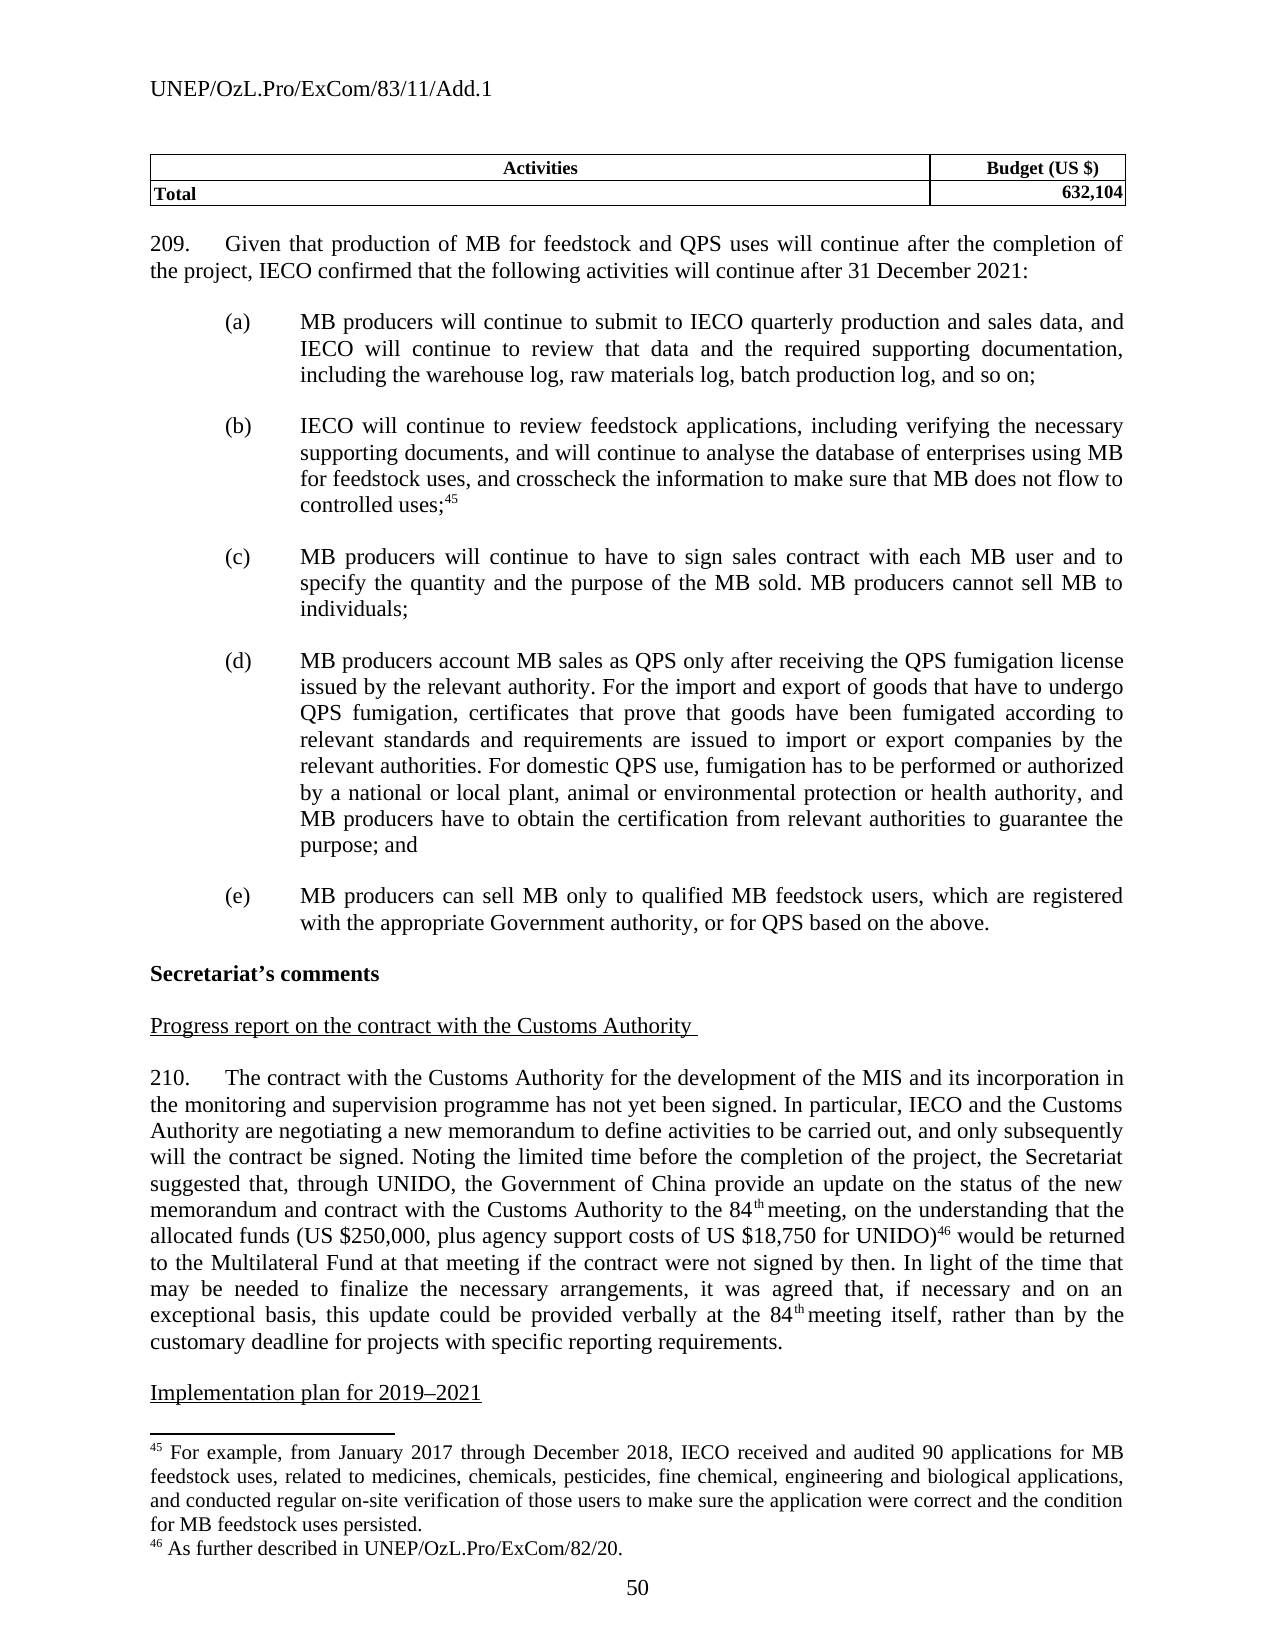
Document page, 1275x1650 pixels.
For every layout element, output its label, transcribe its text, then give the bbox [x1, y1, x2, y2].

table_header Activities [151, 155, 929, 180]
list Given that production of MB for feedstock and QPS uses will continue after the completion of the project, IECO confirmed that the following activities will continue after 31 December 2021: [150, 231, 1125, 283]
list MB producers can sell MB only to qualified MB feedstock users, which are registered with the appropriate Government authority, or for QPS based on the above. [225, 883, 1125, 935]
text Implementation plan for 2019–2021 [150, 1379, 1125, 1406]
list MB producers will continue to have to sign sales contract with each MB user and to specify the quantity and the purpose of the MB sold. MB producers cannot sell MB to individuals; [225, 543, 1125, 622]
list IECO will continue to review feedstock applications, including verifying the necessary supporting documents, and will continue to analyse the database of enterprises using MB for feedstock uses, and crosscheck the information to make sure that MB does not flow to controlled uses; [225, 412, 1125, 518]
text Secretariat’s comments [150, 960, 1125, 987]
table_cell 632,104 [931, 181, 1125, 205]
list MB producers account MB sales as QPS only after receiving the QPS fumigation license issued by the relevant authority. For the import and export of goods that have to undergo QPS fumigation, certificates that prove that goods have been fumigated according to relevant standards and requirements are issued to import or export companies by the relevant authorities. For domestic QPS use, fumigation has to be performed or authorized by a national or local plant, animal or environmental protection or health authority, and MB producers have to obtain the certification from relevant authorities to guarantee the purpose; and [225, 647, 1125, 858]
list The contract with the Customs Authority for the development of the MIS and its incorporation in the monitoring and supervision programme has not yet been signed. In particular, IECO and the Customs Authority are negotiating a new memorandum to define activities to be carried out, and only subsequently will the contract be signed. Noting the limited time before the completion of the project, the Secretariat suggested that, through UNIDO, the Government of China provide an update on the status of the new memorandum and contract with the Customs Authority to the 84th meeting, on the understanding that the allocated funds (US $250,000, plus agency support costs of US $18,750 for UNIDO) would be returned to the Multilateral Fund at that meeting if the contract were not signed by then. In light of the time that may be needed to finalize the necessary arrangements, it was agreed that, if necessary and on an exceptional basis, this update could be provided verbally at the 84th meeting itself, rather than by the customary deadline for projects with specific reporting requirements. [150, 1064, 1125, 1354]
table_cell Total [151, 181, 929, 205]
list MB producers will continue to submit to IECO quarterly production and sales data, and IECO will continue to review that data and the required supporting documentation, including the warehouse log, raw materials log, batch production log, and so on; [225, 308, 1125, 387]
table_header Budget (US $) [931, 155, 1125, 180]
text Progress report on the contract with the Customs Authority [150, 1012, 1125, 1038]
